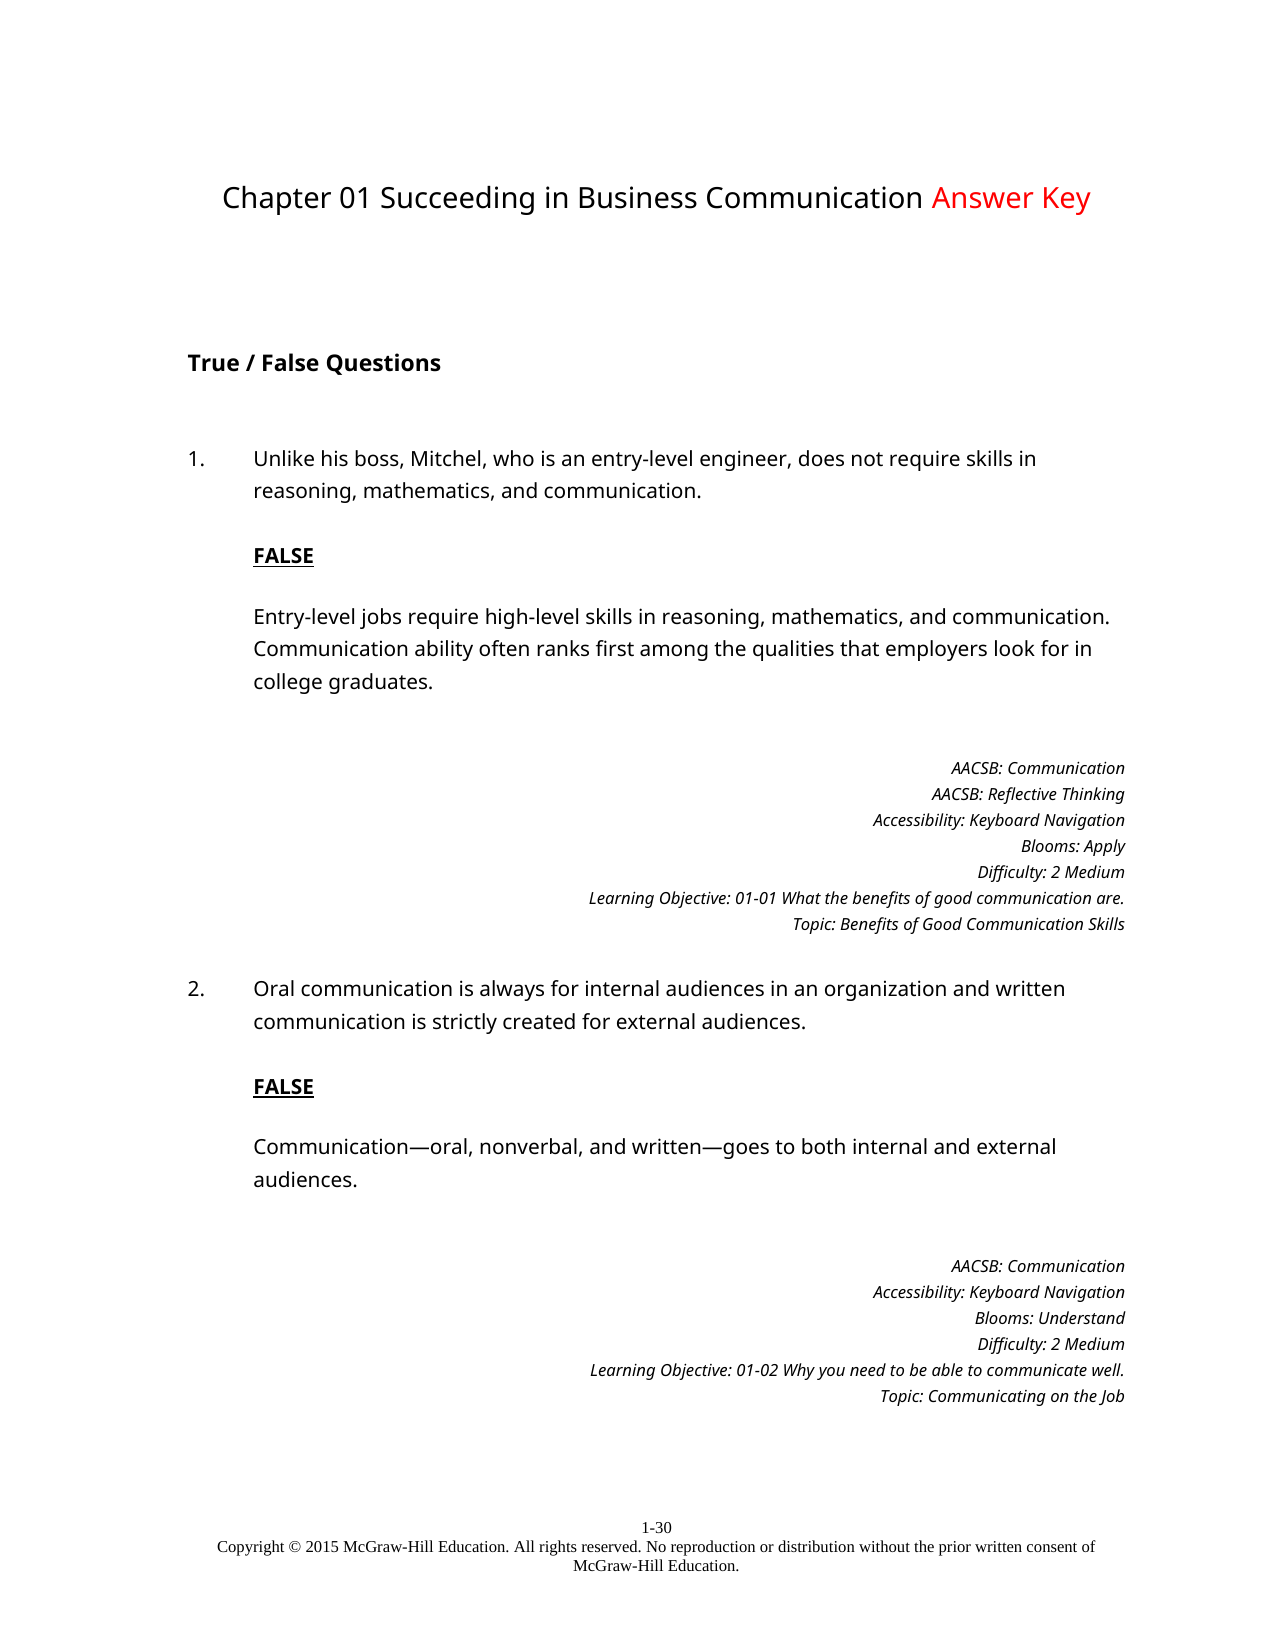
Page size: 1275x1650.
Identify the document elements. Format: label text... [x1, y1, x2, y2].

text Chapter 01 Succeeding in Business Communication Answer Key [187, 150, 1125, 292]
table_header Unlike his boss, Mitchel, who is an entry-level engineer, does not require skills in reasoning, mathematics, and communication. FALSE Entry-level jobs require high-level skills in reasoning, mathematics, and communication. Communication ability often ranks first among the qualities that employers look for in college graduates. [253, 444, 1125, 727]
table_header Oral communication is always for internal audiences in an organization and written communication is strictly created for external audiences. FALSE Communication—oral, nonverbal, and written—goes to both internal and external audiences. [253, 974, 1125, 1225]
table_header AACSB: Communication AACSB: Reflective Thinking Accessibility: Keyboard Navigation Blooms: Apply Difficulty: 2 Medium Learning Objective: 01-01 What the benefits of good communication are. Topic: Benefits of Good Communication Skills [188, 756, 1125, 971]
table_header 1. [188, 444, 253, 727]
text True / False Questions [187, 321, 1125, 414]
table_header 2. [188, 974, 253, 1225]
table_header AACSB: Communication Accessibility: Keyboard Navigation Blooms: Understand Difficulty: 2 Medium Learning Objective: 01-02 Why you need to be able to communicate well. Topic: Communicating on the Job [188, 1254, 1125, 1443]
